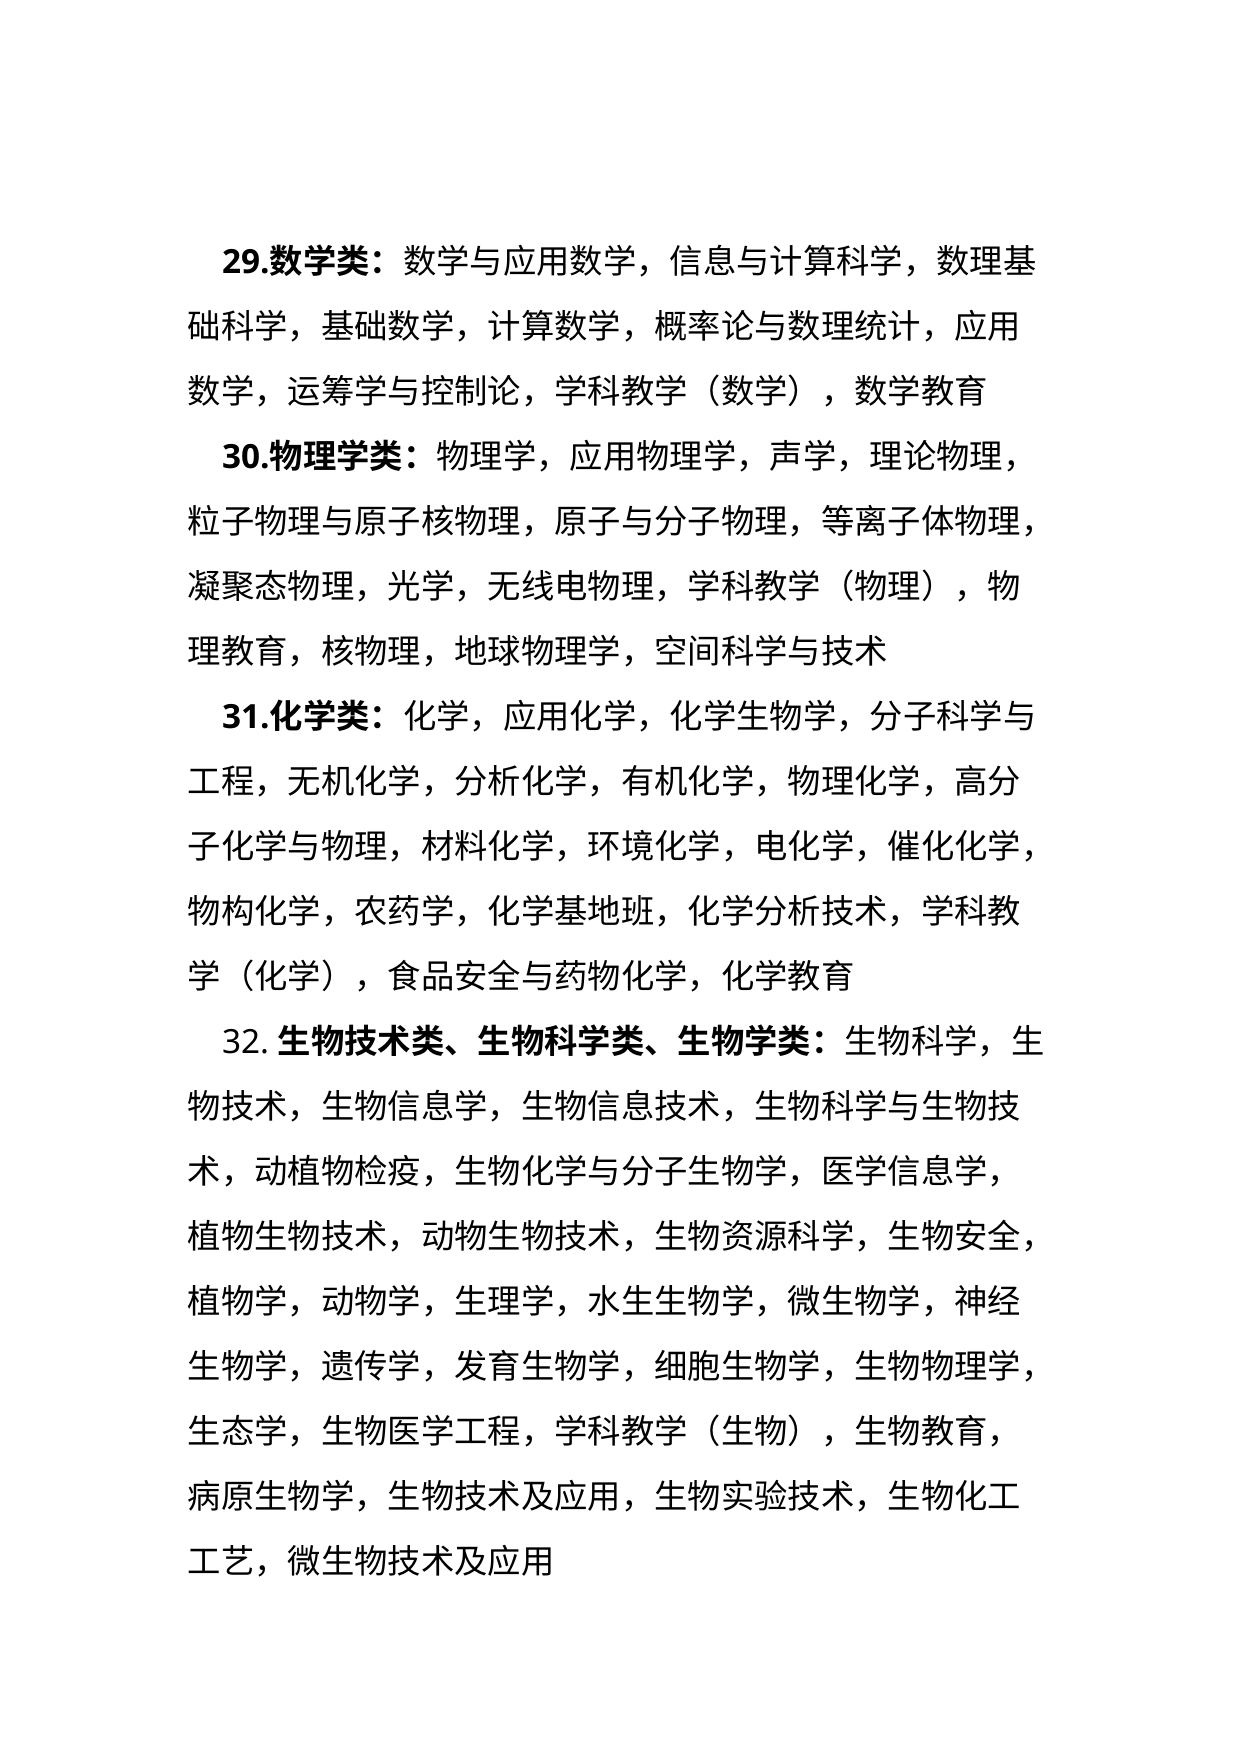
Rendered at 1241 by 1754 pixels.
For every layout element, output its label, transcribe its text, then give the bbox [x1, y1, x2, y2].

text 30.物理学类：物理学，应用物理学，声学，理论物理，粒子物理与原子核物理，原子与分子物理，等离子体物理，凝聚态物理，光学，无线电物理，学科教学（物理），物理教育，核物理，地球物理学，空间科学与技术 [187, 422, 1053, 682]
text 29.数学类：数学与应用数学，信息与计算科学，数理基础科学，基础数学，计算数学，概率论与数理统计，应用数学，运筹学与控制论，学科教学（数学），数学教育 [187, 227, 1053, 422]
text 32. 生物技术类、生物科学类、生物学类：生物科学，生物技术，生物信息学，生物信息技术，生物科学与生物技术，动植物检疫，生物化学与分子生物学，医学信息学，植物生物技术，动物生物技术，生物资源科学，生物安全，植物学，动物学，生理学，水生生物学，微生物学，神经生物学，遗传学，发育生物学，细胞生物学，生物物理学，生态学，生物医学工程，学科教学（生物），生物教育，病原生物学，生物技术及应用，生物实验技术，生物化工工艺，微生物技术及应用 [187, 1007, 1053, 1592]
text 31.化学类：化学，应用化学，化学生物学，分子科学与工程，无机化学，分析化学，有机化学，物理化学，高分子化学与物理，材料化学，环境化学，电化学，催化化学，物构化学，农药学，化学基地班，化学分析技术，学科教学（化学），食品安全与药物化学，化学教育 [187, 682, 1053, 1007]
